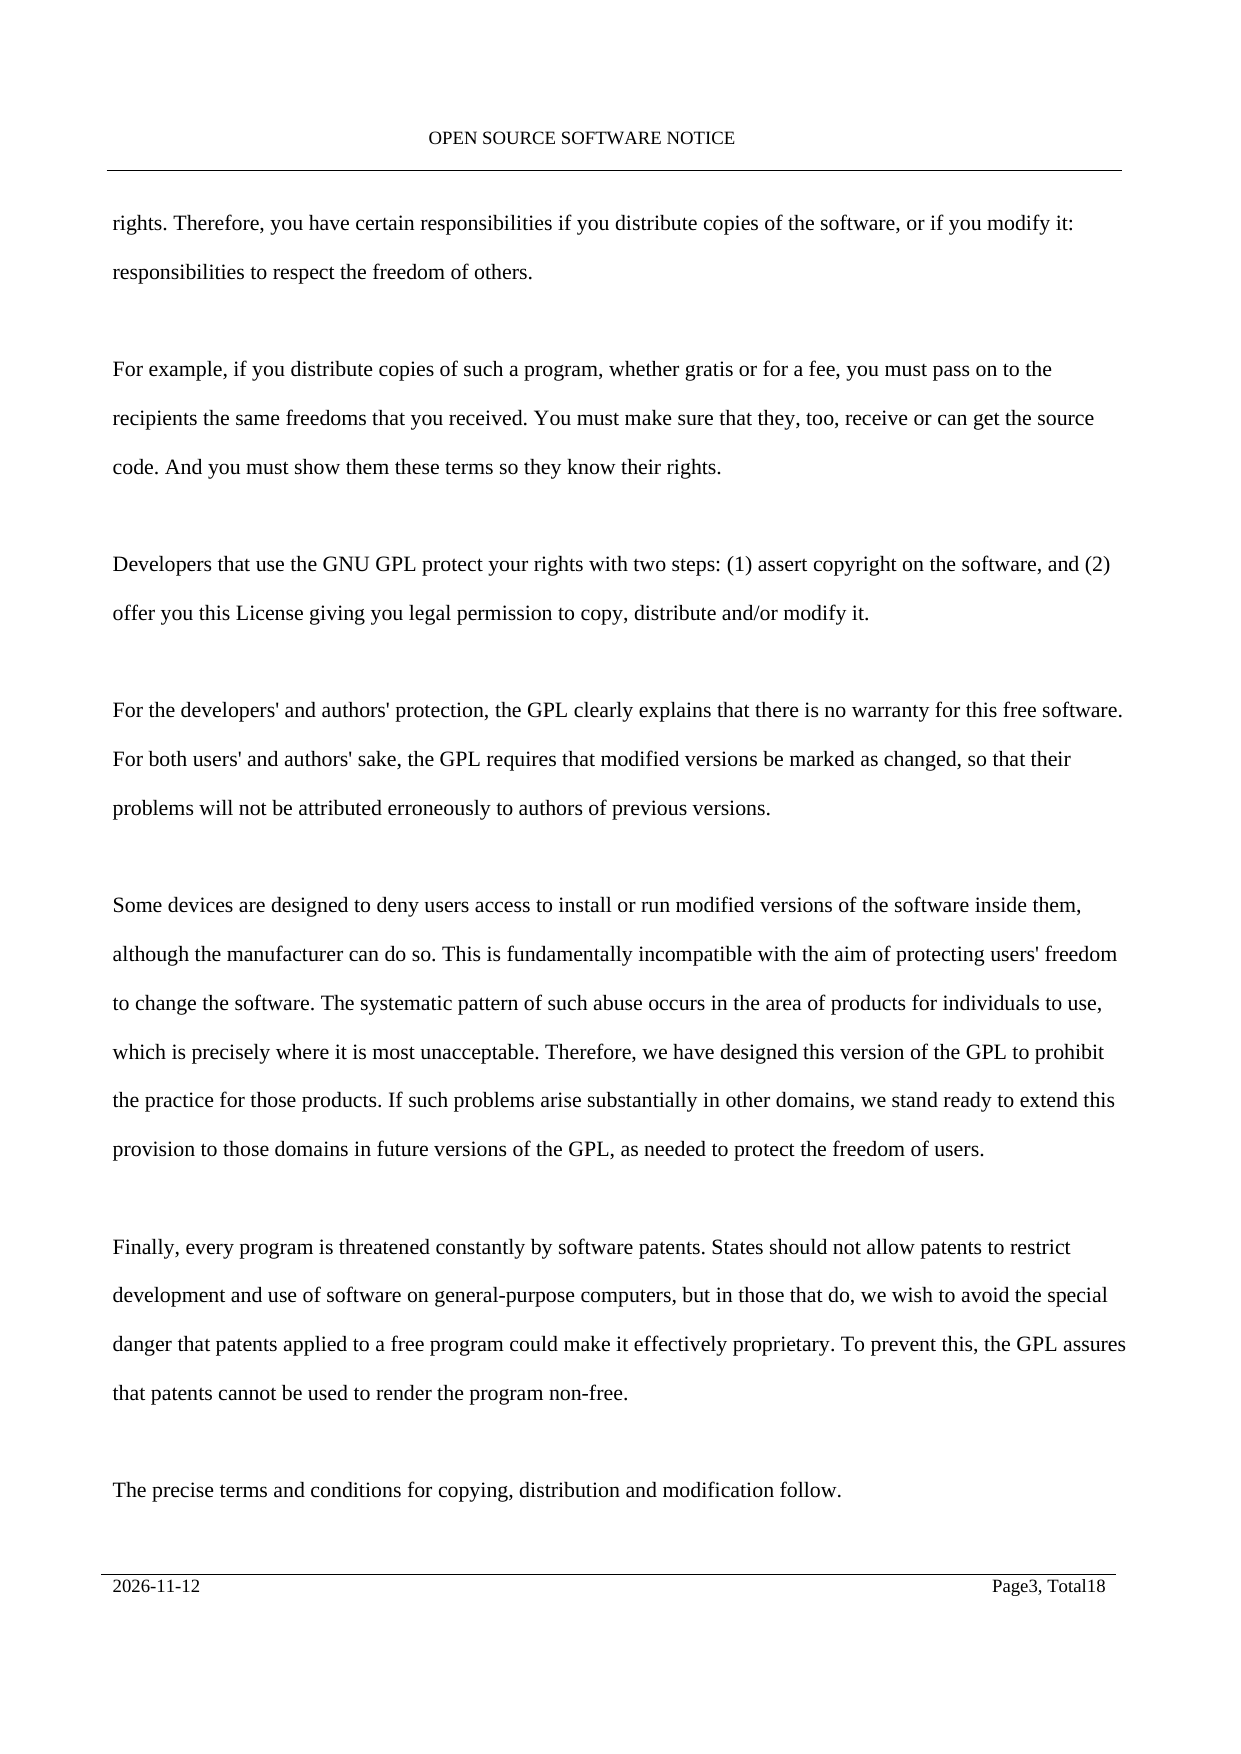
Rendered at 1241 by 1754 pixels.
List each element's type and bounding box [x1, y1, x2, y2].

text [112, 206, 1128, 1506]
